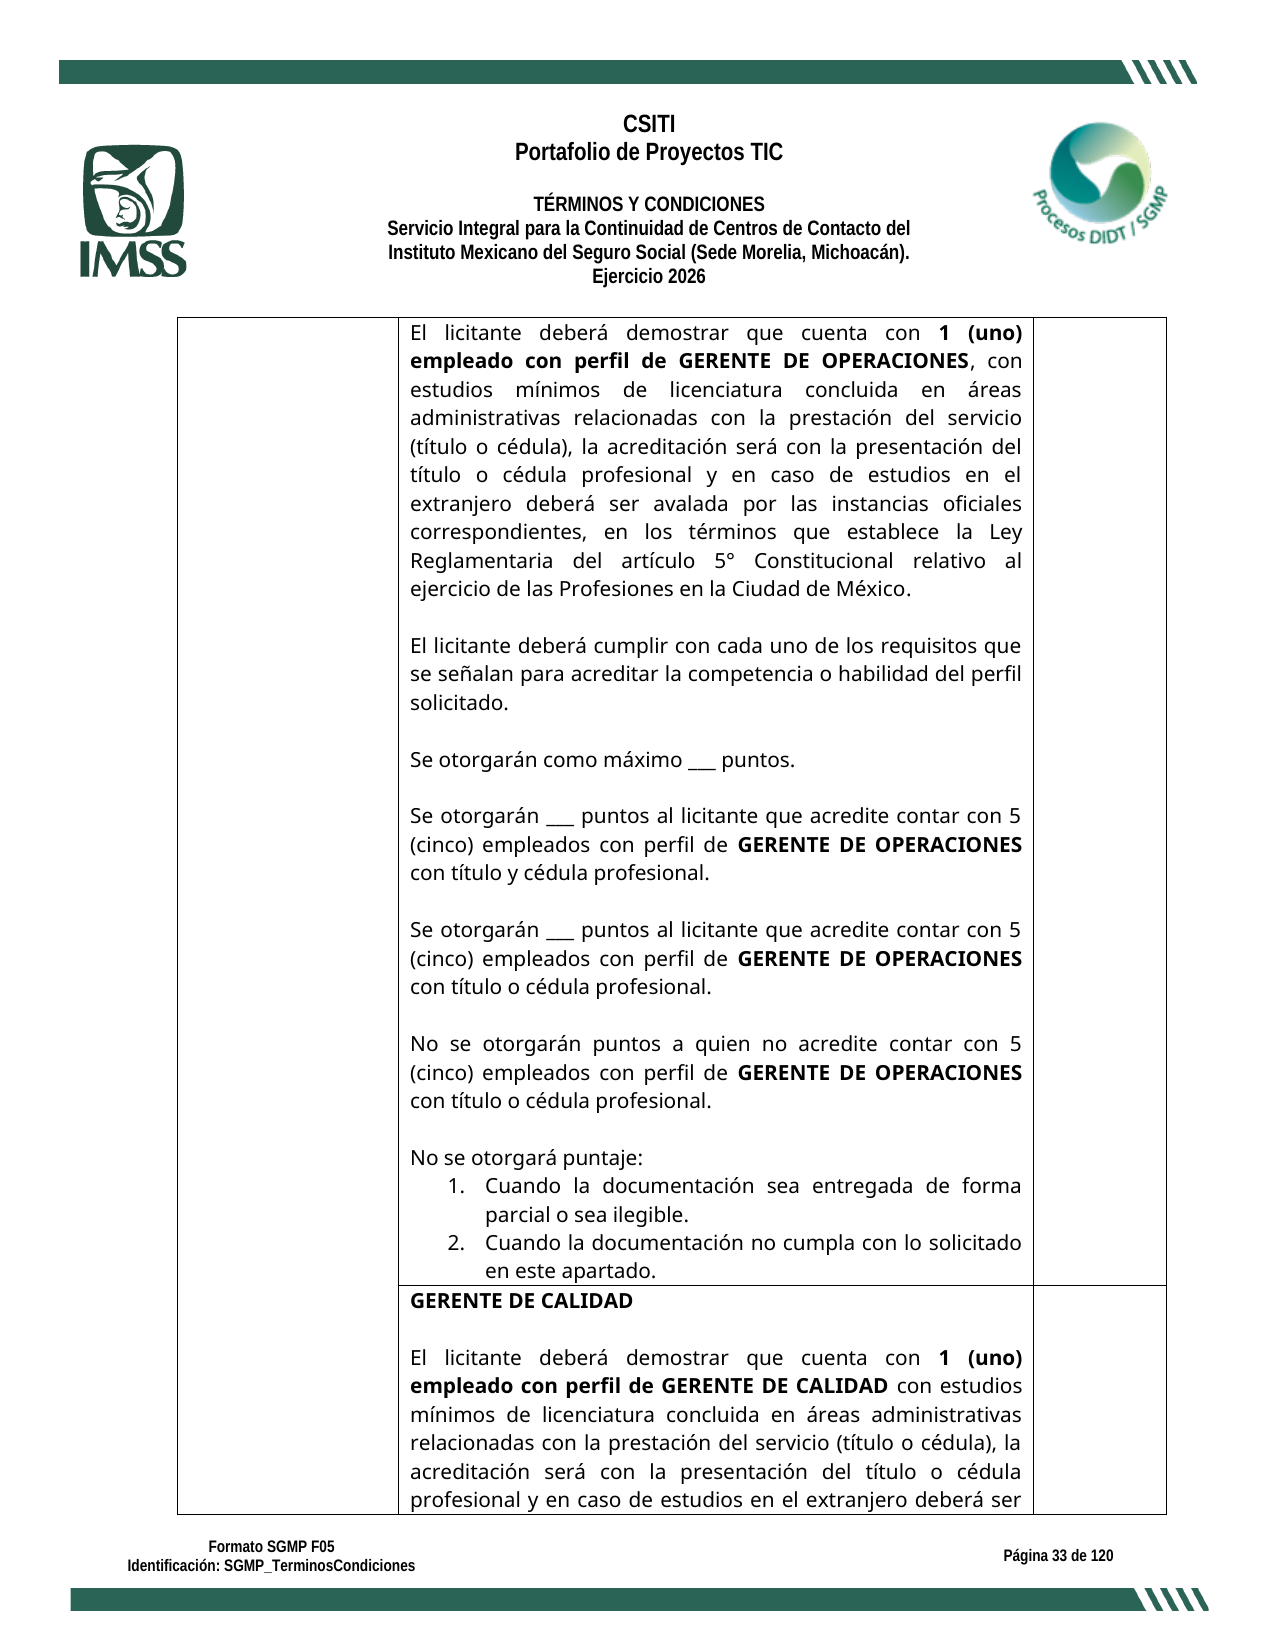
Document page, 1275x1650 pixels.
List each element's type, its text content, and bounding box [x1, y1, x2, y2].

picture [70, 1588, 1209, 1611]
picture [1030, 118, 1169, 245]
table_cell [1034, 318, 1166, 1285]
table_cell [1034, 1286, 1166, 1514]
picture [59, 60, 1197, 84]
picture [78, 143, 187, 277]
